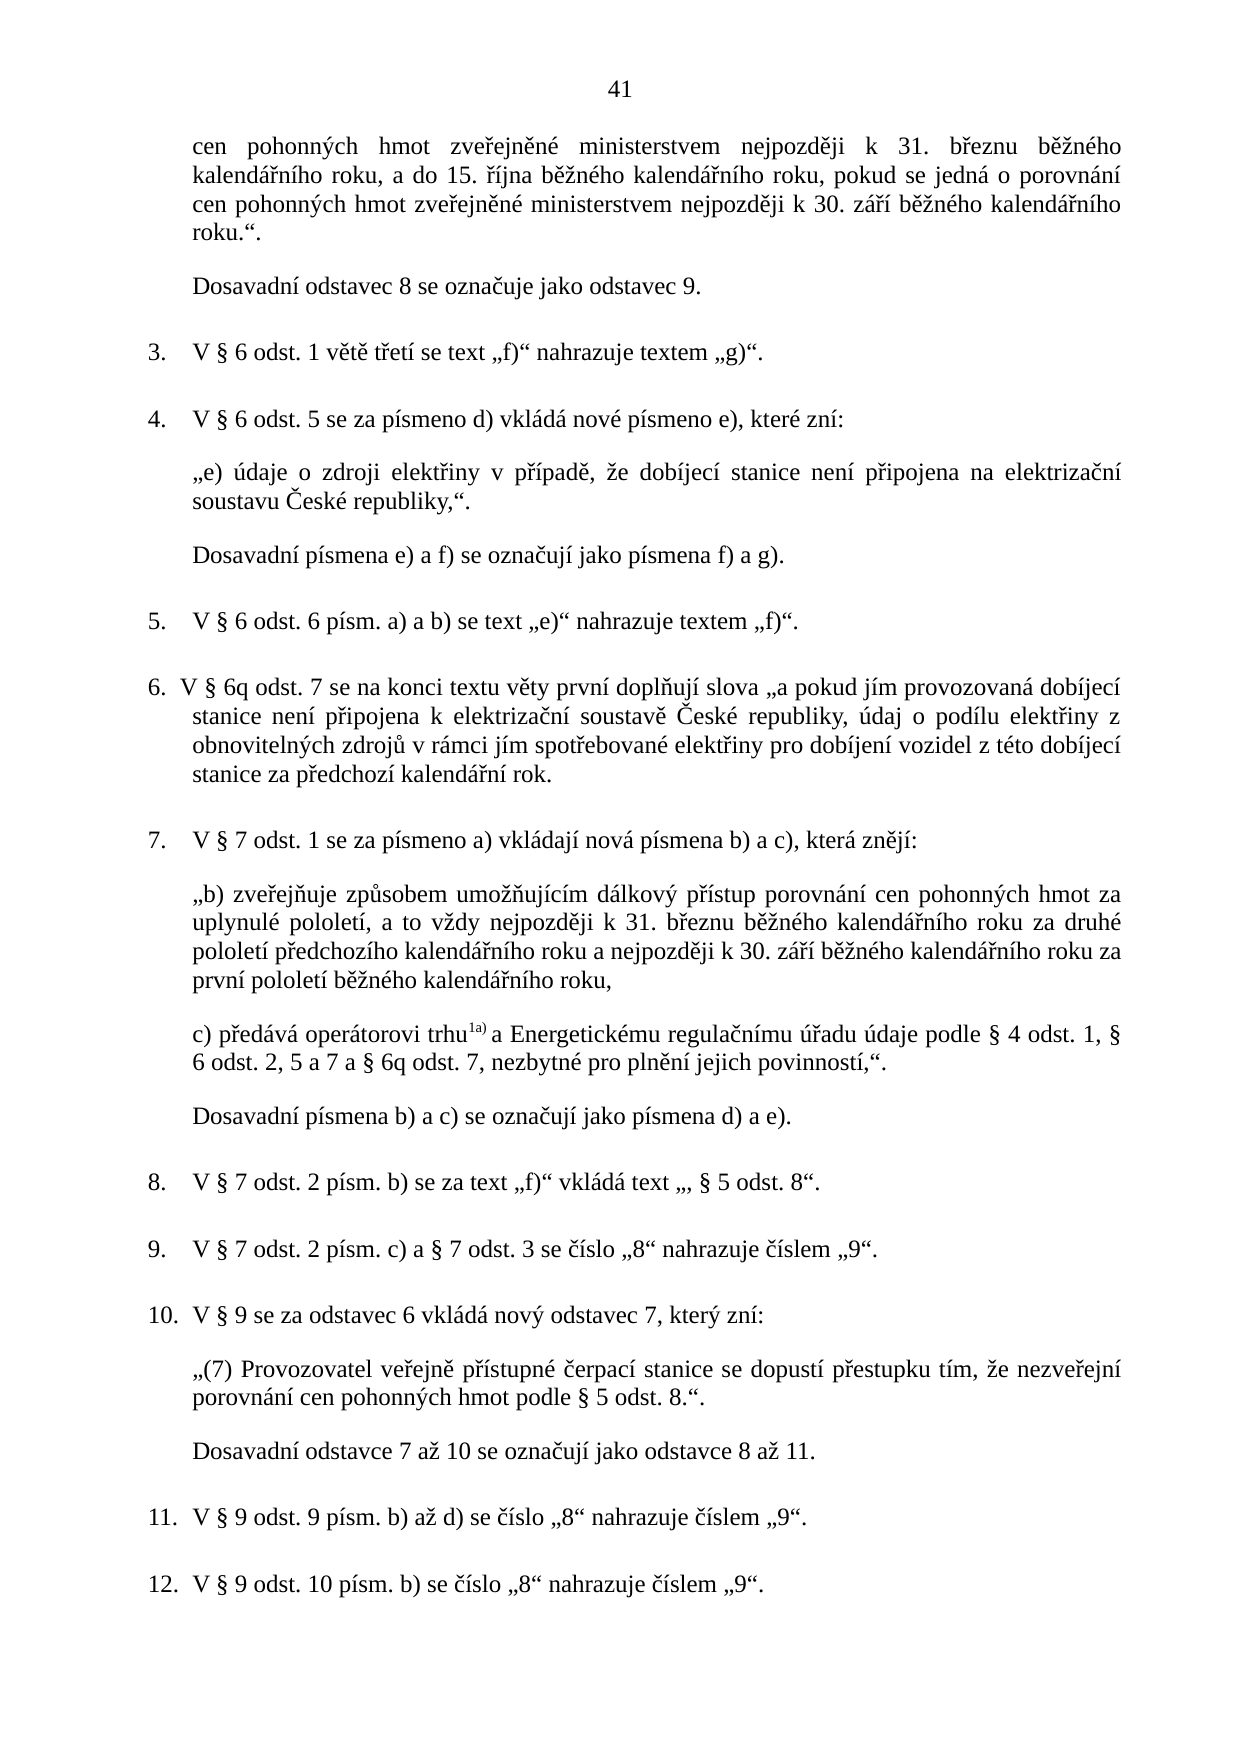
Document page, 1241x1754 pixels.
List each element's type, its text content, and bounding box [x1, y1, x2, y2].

text „b) zveřejňuje způsobem umožňujícím dálkový přístup porovnání cen pohonných hmot za uplynulé pololetí, a to vždy nejpozději k 31. březnu běžného kalendářního roku za druhé pololetí předchozího kalendářního roku a nejpozději k 30. září běžného kalendářního roku za první pololetí běžného kalendářního roku, [192, 879, 1122, 994]
text 5. V § 6 odst. 6 písm. a) a b) se text „e)“ nahrazuje textem „f)“. [148, 606, 1122, 635]
text 12. V § 9 odst. 10 písm. b) se číslo „8“ nahrazuje číslem „9“. [148, 1569, 1122, 1597]
text 3. V § 6 odst. 1 větě třetí se text „f)“ nahrazuje textem „g)“. [148, 337, 1122, 366]
text „(7) Provozovatel veřejně přístupné čerpací stanice se dopustí přestupku tím, že nezveřejní porovnání cen pohonných hmot podle § 5 odst. 8.“. [192, 1354, 1122, 1411]
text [192, 131, 1122, 246]
text Dosavadní písmena e) a f) se označují jako písmena f) a g). [192, 540, 1122, 569]
text Dosavadní odstavce 7 až 10 se označují jako odstavce 8 až 11. [192, 1436, 1122, 1465]
text 4. V § 6 odst. 5 se za písmeno d) vkládá nové písmeno e), které zní: [148, 404, 1122, 432]
text c) předává operátorovi trhu1a) a Energetickému regulačnímu úřadu údaje podle § 4 odst. 1, § 6 odst. 2, 5 a 7 a § 6q odst. 7, nezbytné pro plnění jejich povinností,“. [192, 1019, 1122, 1076]
text 10. V § 9 se za odstavec 6 vkládá nový odstavec 7, který zní: [148, 1300, 1122, 1329]
text 6. V § 6q odst. 7 se na konci textu věty první doplňují slova „a pokud jím provozovaná dobíjecí stanice není připojena k elektrizační soustavě České republiky, údaj o podílu elektřiny z obnovitelných zdrojů v rámci jím spotřebované elektřiny pro dobíjení vozidel z této dobíjecí stanice za předchozí kalendářní rok. [148, 672, 1122, 787]
text 7. V § 7 odst. 1 se za písmeno a) vkládají nová písmena b) a c), která znějí: [148, 825, 1122, 854]
text 8. V § 7 odst. 2 písm. b) se za text „f)“ vkládá text „, § 5 odst. 8“. [148, 1167, 1122, 1196]
text Dosavadní odstavec 8 se označuje jako odstavec 9. [192, 271, 1122, 300]
text Dosavadní písmena b) a c) se označují jako písmena d) a e). [192, 1101, 1122, 1130]
text 11. V § 9 odst. 9 písm. b) až d) se číslo „8“ nahrazuje číslem „9“. [148, 1502, 1122, 1531]
text 9. V § 7 odst. 2 písm. c) a § 7 odst. 3 se číslo „8“ nahrazuje číslem „9“. [148, 1234, 1122, 1262]
text „e) údaje o zdroji elektřiny v případě, že dobíjecí stanice není připojena na elektrizační soustavu České republiky,“. [192, 457, 1122, 515]
